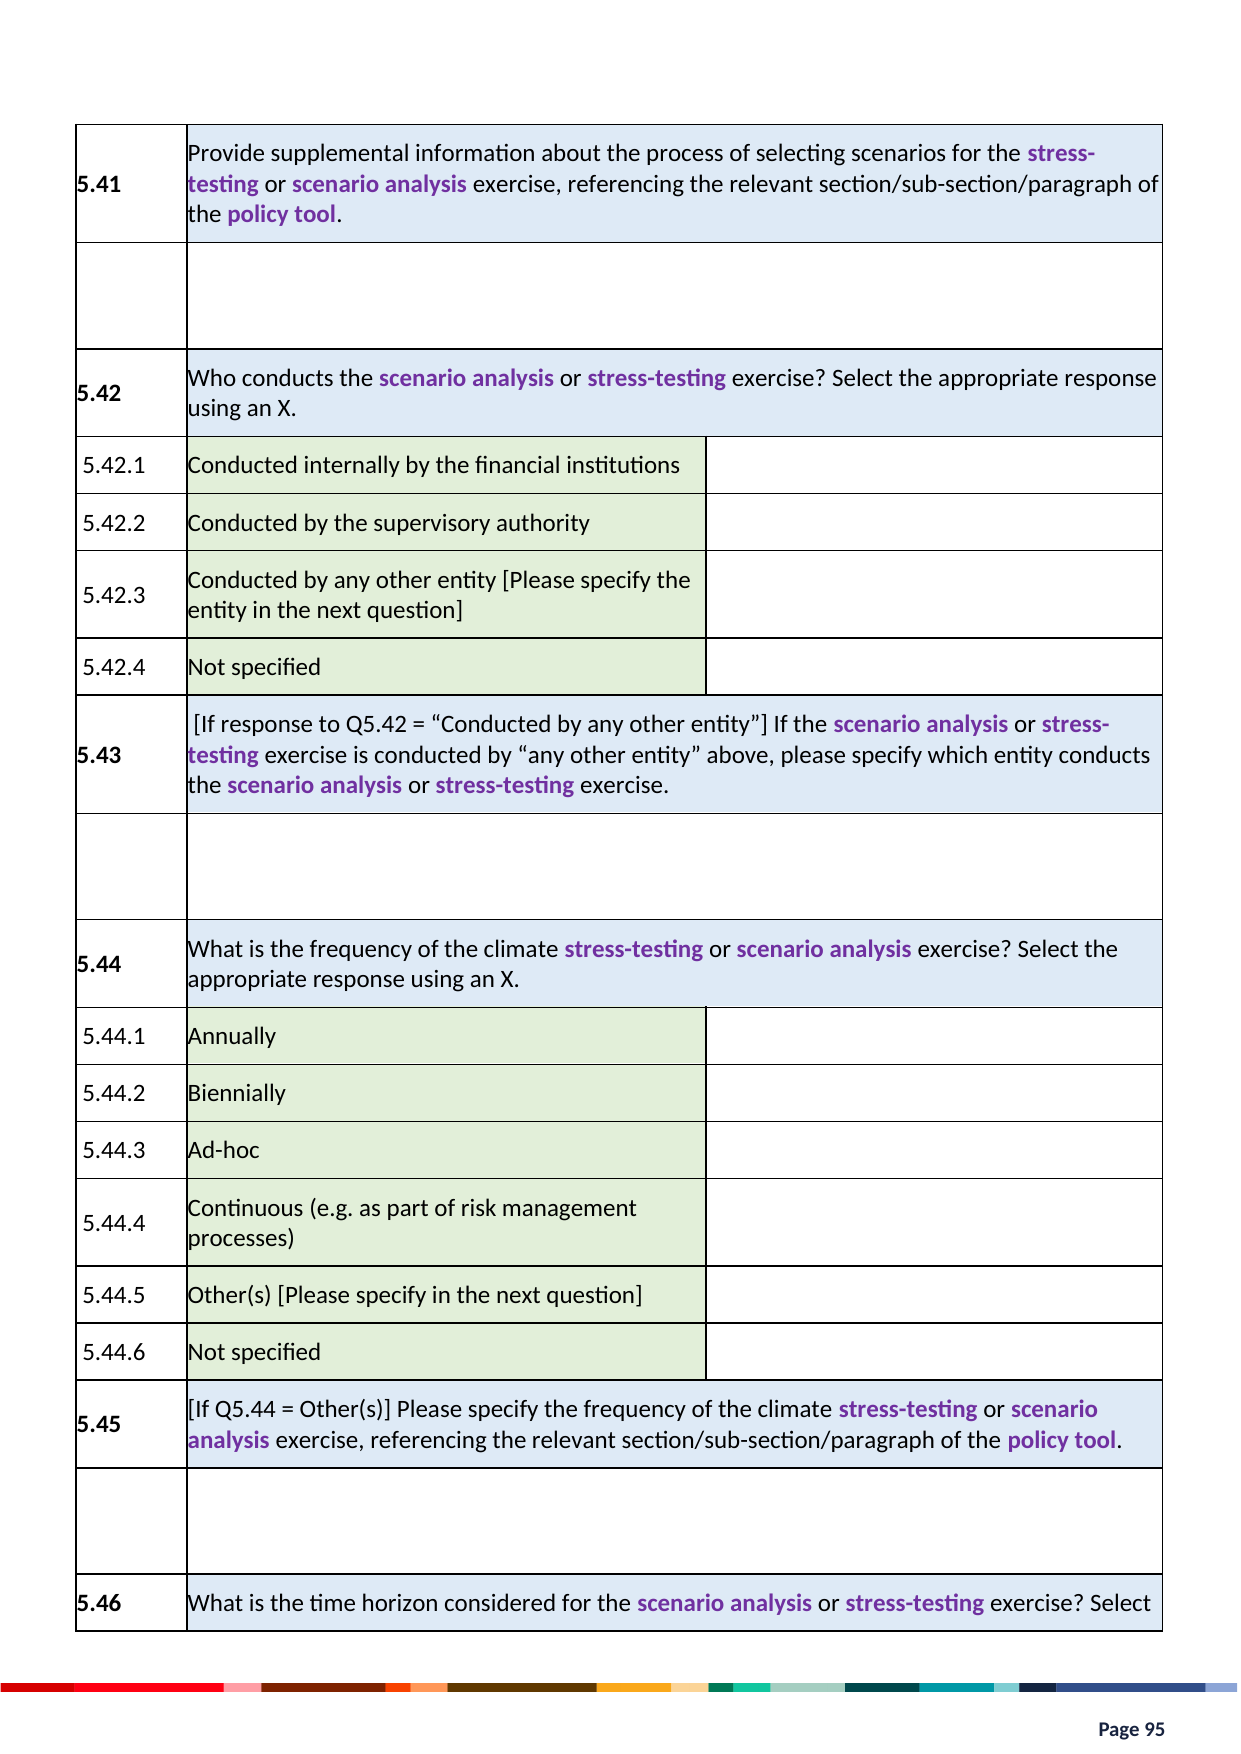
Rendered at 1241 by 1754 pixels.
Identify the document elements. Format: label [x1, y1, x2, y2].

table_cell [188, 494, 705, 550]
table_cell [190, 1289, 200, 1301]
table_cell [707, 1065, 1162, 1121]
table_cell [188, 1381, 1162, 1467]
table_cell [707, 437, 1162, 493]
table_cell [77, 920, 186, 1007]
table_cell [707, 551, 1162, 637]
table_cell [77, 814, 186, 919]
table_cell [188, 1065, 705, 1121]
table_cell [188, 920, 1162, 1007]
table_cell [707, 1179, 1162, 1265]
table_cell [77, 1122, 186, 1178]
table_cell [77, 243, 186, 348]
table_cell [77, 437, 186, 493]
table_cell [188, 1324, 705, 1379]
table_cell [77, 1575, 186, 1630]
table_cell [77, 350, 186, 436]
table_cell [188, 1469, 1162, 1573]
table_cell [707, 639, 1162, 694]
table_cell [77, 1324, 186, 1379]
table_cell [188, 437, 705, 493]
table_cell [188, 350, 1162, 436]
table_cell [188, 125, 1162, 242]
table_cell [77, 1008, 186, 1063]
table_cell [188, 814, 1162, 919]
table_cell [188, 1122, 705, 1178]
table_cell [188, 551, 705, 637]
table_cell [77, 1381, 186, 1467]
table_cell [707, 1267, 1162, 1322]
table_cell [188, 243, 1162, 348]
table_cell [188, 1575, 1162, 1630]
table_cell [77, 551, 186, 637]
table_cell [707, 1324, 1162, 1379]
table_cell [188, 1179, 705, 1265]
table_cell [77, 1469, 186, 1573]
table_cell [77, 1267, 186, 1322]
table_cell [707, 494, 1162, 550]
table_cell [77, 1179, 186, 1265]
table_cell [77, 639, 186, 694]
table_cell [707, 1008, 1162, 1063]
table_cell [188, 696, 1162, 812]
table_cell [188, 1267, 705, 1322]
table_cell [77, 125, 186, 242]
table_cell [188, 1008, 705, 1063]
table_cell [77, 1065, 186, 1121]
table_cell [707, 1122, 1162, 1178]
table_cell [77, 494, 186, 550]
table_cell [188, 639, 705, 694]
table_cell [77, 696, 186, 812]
picture [0, 1683, 1236, 1692]
